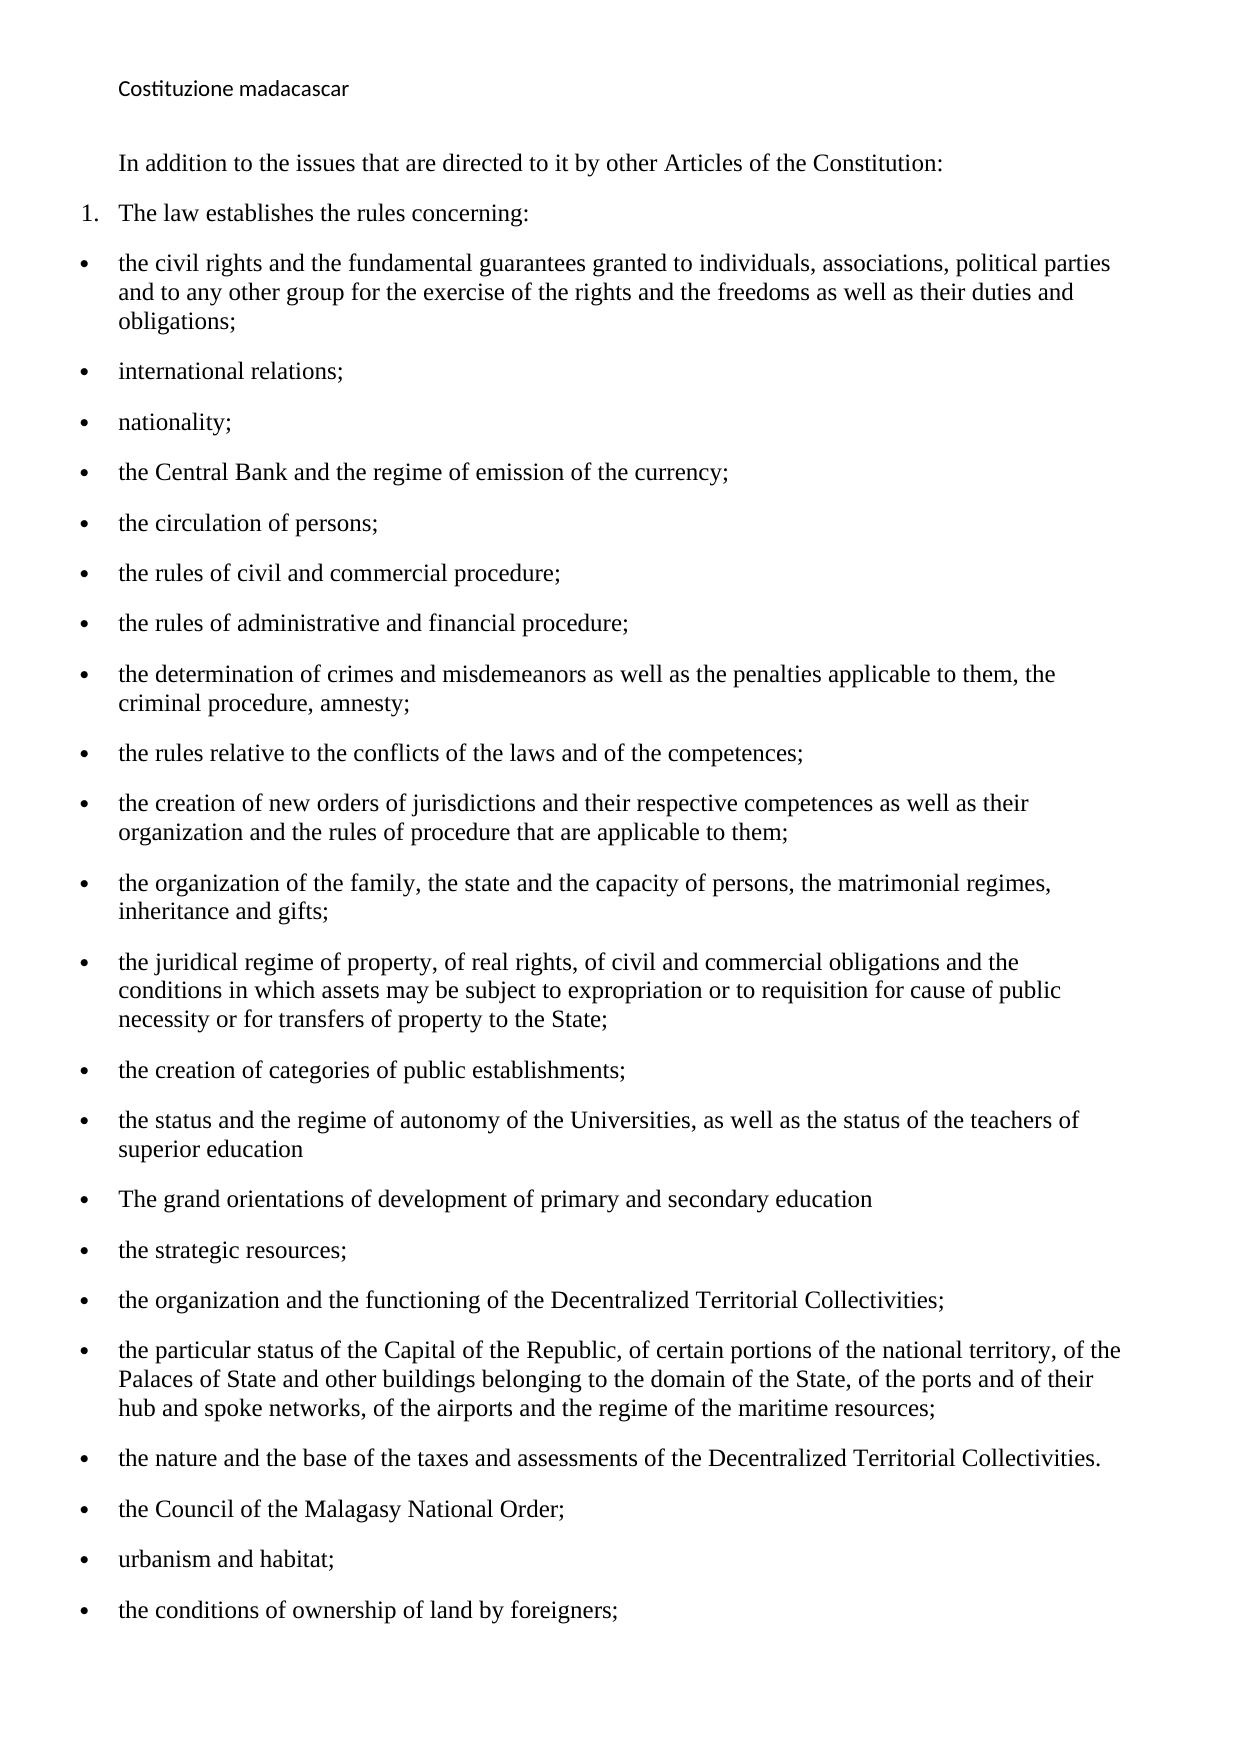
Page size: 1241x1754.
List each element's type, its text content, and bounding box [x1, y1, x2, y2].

list the organization and the functioning of the Decentralized Territorial Collectivities; [81, 1285, 1122, 1314]
list The grand orientations of development of primary and secondary education [81, 1184, 1122, 1213]
list the Central Bank and the regime of emission of the currency; [81, 457, 1122, 486]
list the civil rights and the fundamental guarantees granted to individuals, associations, political parties and to any other group for the exercise of the rights and the freedoms as well as their duties and obligations; [81, 248, 1122, 335]
list the strategic resources; [81, 1235, 1122, 1263]
list the organization of the family, the state and the capacity of persons, the matrimonial regimes, inheritance and gifts; [81, 868, 1122, 925]
list the Council of the Malagasy National Order; [81, 1494, 1122, 1523]
list the circulation of persons; [81, 508, 1122, 536]
list international relations; [81, 356, 1122, 385]
list the rules relative to the conflicts of the laws and of the competences; [81, 738, 1122, 767]
list the rules of civil and commercial procedure; [81, 558, 1122, 587]
list the status and the regime of autonomy of the Universities, as well as the status of the teachers of superior education [81, 1105, 1122, 1163]
list The law establishes the rules concerning: [81, 198, 1122, 227]
list the particular status of the Capital of the Republic, of certain portions of the national territory, of the Palaces of State and other buildings belonging to the domain of the State, of the ports and of their hub and spoke networks, of the airports and the regime of the maritime resources; [81, 1336, 1122, 1422]
list the rules of administrative and financial procedure; [81, 608, 1122, 637]
list the juridical regime of property, of real rights, of civil and commercial obligations and the conditions in which assets may be subject to expropriation or to requisition for cause of public necessity or for transfers of property to the State; [81, 947, 1122, 1033]
list the determination of crimes and misdemeanors as well as the penalties applicable to them, the criminal procedure, amnesty; [81, 659, 1122, 716]
list urbanism and habitat; [81, 1544, 1122, 1573]
list the conditions of ownership of land by foreigners; [81, 1595, 1122, 1623]
text In addition to the issues that are directed to it by other Articles of the Constitution: [118, 148, 1122, 176]
list the creation of new orders of jurisdictions and their respective competences as well as their organization and the rules of procedure that are applicable to them; [81, 788, 1122, 846]
list nationality; [81, 407, 1122, 436]
list the nature and the base of the taxes and assessments of the Decentralized Territorial Collectivities. [81, 1443, 1122, 1472]
list the creation of categories of public establishments; [81, 1055, 1122, 1083]
